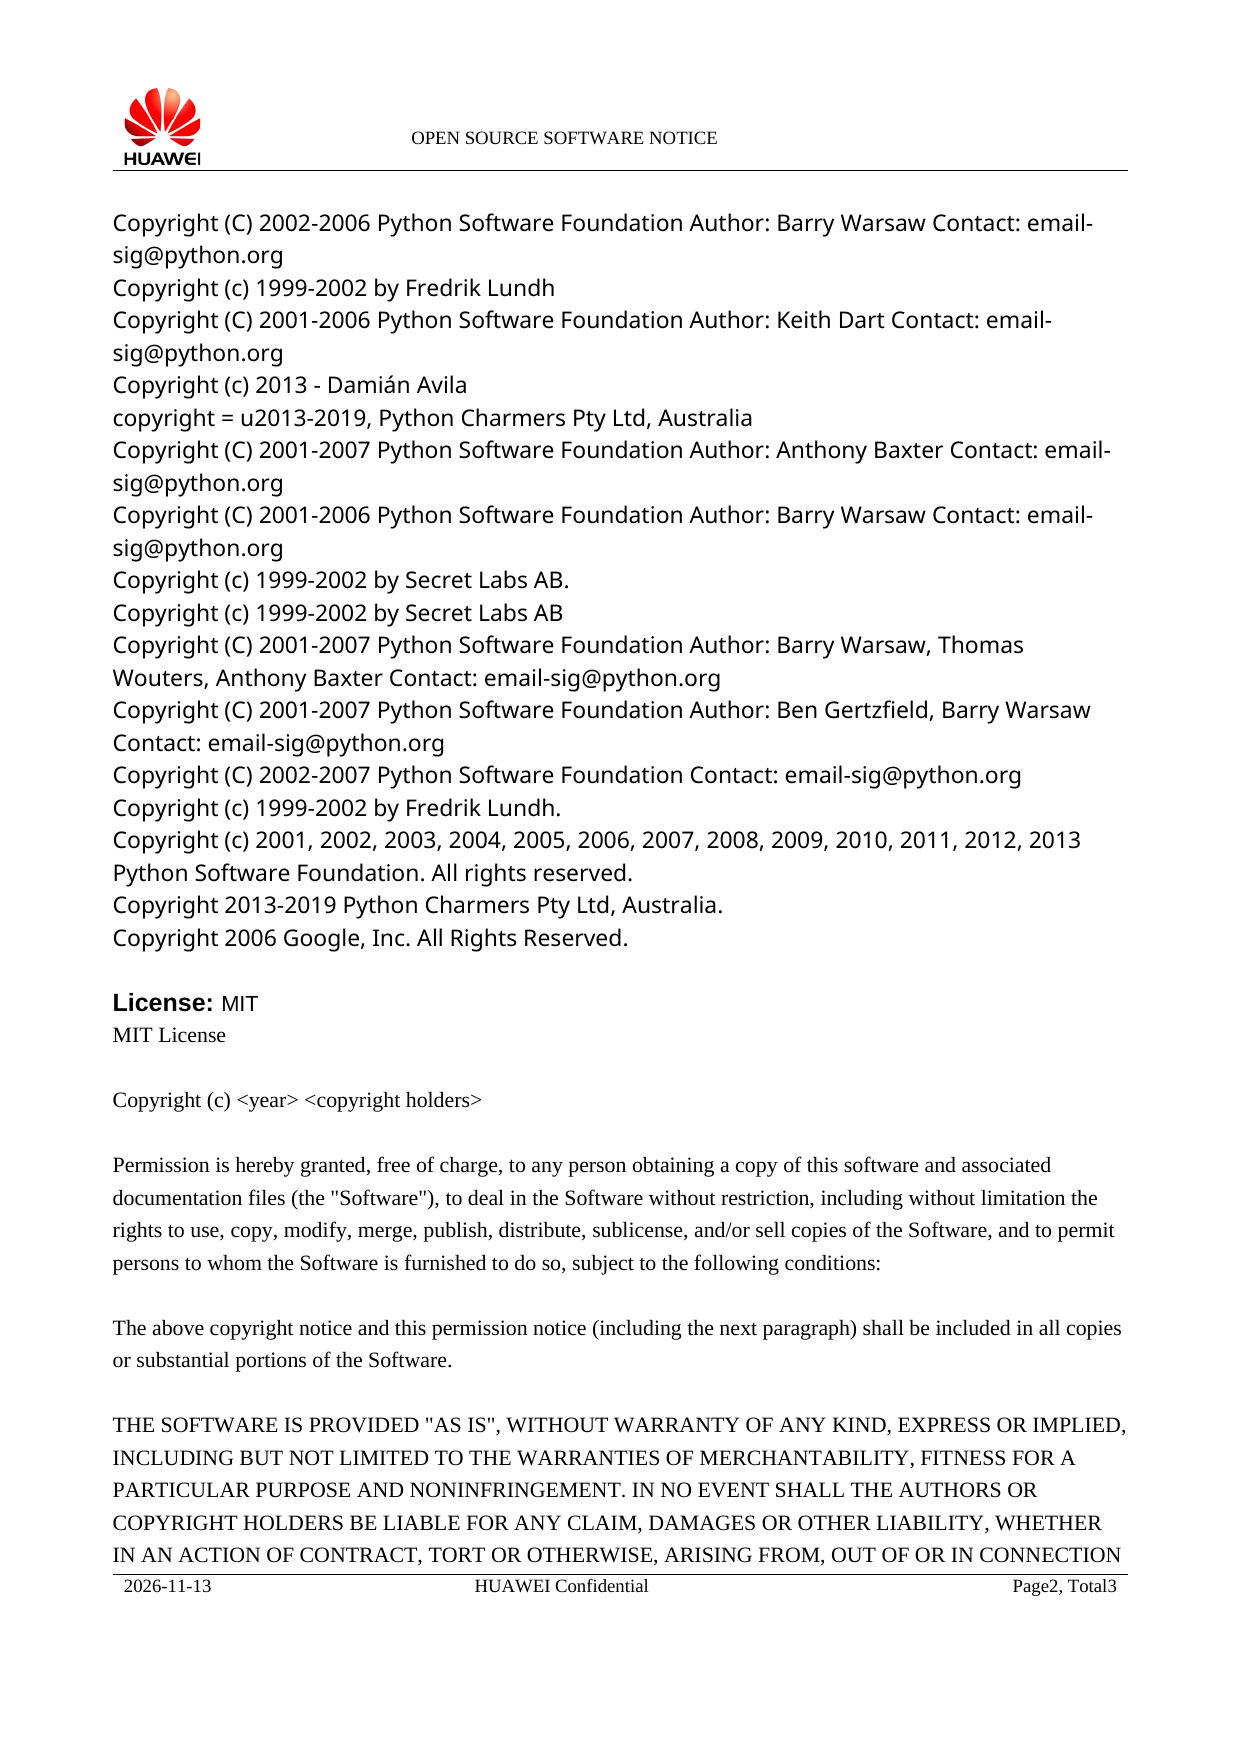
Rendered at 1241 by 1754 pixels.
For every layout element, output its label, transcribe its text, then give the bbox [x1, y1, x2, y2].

text License: MIT [112, 986, 1128, 1019]
picture [124, 88, 201, 165]
